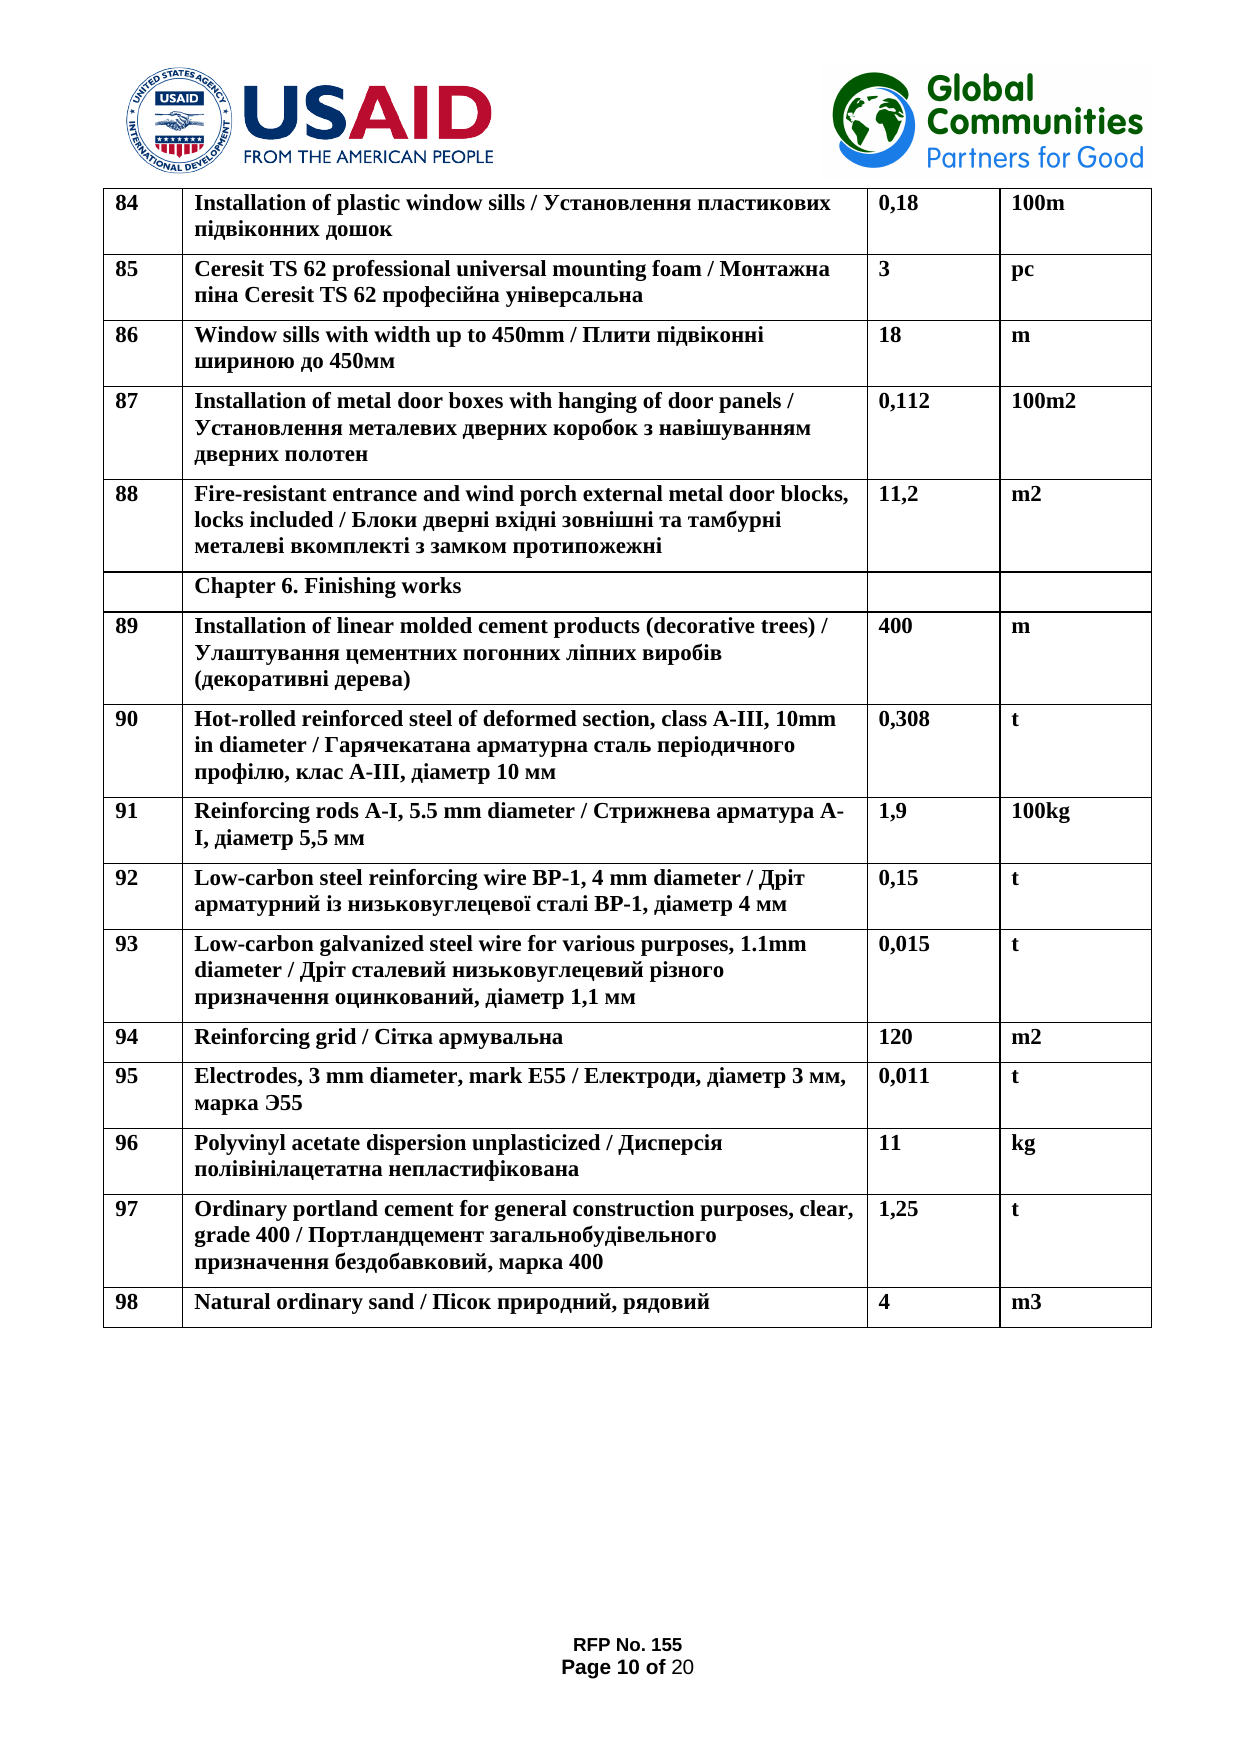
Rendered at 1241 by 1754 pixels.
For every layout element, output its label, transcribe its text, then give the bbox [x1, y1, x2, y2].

table_cell [868, 573, 999, 611]
table_cell 0,015 [868, 930, 999, 1022]
table_cell Polyvinyl acetate dispersion unplasticized / Дисперсія полівінілацетатна непластифікована [183, 1129, 867, 1194]
table_cell 4 [868, 1288, 999, 1327]
table_cell 100kg [1001, 798, 1151, 863]
table_cell 98 [104, 1288, 182, 1327]
table_cell m2 [1001, 1023, 1151, 1062]
table_cell 92 [104, 864, 182, 929]
table_cell 18 [868, 321, 999, 386]
table_cell [104, 573, 182, 611]
table_cell 0,18 [868, 189, 999, 254]
picture [821, 62, 1153, 179]
table_cell 400 [868, 613, 999, 704]
table_cell m2 [1001, 480, 1151, 571]
table_cell 95 [104, 1063, 182, 1128]
table_cell Natural ordinary sand / Пісок природний, рядовий [183, 1288, 867, 1327]
table_cell 89 [104, 613, 182, 704]
table_cell 90 [104, 705, 182, 797]
table_cell Installation of plastic window sills / Установлення пластикових підвіконних дошок [183, 189, 867, 254]
table_cell t [1001, 930, 1151, 1022]
table_cell Electrodes, 3 mm diameter, mark E55 / Електроди, діаметр 3 мм, марка Э55 [183, 1063, 867, 1128]
table_cell 120 [868, 1023, 999, 1062]
table_cell 86 [104, 321, 182, 386]
table_cell 96 [104, 1129, 182, 1194]
table_cell Low-carbon galvanized steel wire for various purposes, 1.1mm diameter / Дріт сталевий низьковуглецевий різного призначення оцинкований, діаметр 1,1 мм [183, 930, 867, 1022]
table_cell Installation of linear molded cement products (decorative trees) / Улаштування цементних погонних ліпних виробів (декоративні дерева) [183, 613, 867, 704]
picture [113, 45, 500, 188]
table_cell 93 [104, 930, 182, 1022]
table_cell Low-carbon steel reinforcing wire ВР-1, 4 mm diameter / Дріт арматурний із низьковуглецевої сталі ВР-1, діаметр 4 мм [183, 864, 867, 929]
table_cell 84 [104, 189, 182, 254]
table_cell 0,308 [868, 705, 999, 797]
table_cell t [1001, 1195, 1151, 1287]
table_cell 11,2 [868, 480, 999, 571]
table_cell t [1001, 705, 1151, 797]
table_cell Ordinary portland cement for general construction purposes, clear, grade 400 / Портландцемент загальнобудівельного призначення бездобавковий, марка 400 [183, 1195, 867, 1287]
table_cell 91 [104, 798, 182, 863]
table_cell 87 [104, 387, 182, 479]
table_cell Reinforcing rods A-I, 5.5 mm diameter / Стрижнева арматура А-І, діаметр 5,5 мм [183, 798, 867, 863]
table_cell 88 [104, 480, 182, 571]
table_cell Window sills with width up to 450mm / Плити підвіконні шириною до 450мм [183, 321, 867, 386]
table_cell t [1001, 864, 1151, 929]
table_cell 3 [868, 255, 999, 320]
table_cell 85 [104, 255, 182, 320]
table_cell 1,25 [868, 1195, 999, 1287]
table_cell Chapter 6. Finishing works [183, 573, 867, 611]
table_cell 97 [104, 1195, 182, 1287]
table_cell 0,112 [868, 387, 999, 479]
table_cell 1,9 [868, 798, 999, 863]
table_cell m [1001, 613, 1151, 704]
table_cell Reinforcing grid / Сітка армувальна [183, 1023, 867, 1062]
table_cell m [1001, 321, 1151, 386]
table_cell 11 [868, 1129, 999, 1194]
table_cell Hot-rolled reinforced steel of deformed section, class A-III, 10mm in diameter / Гарячекатана арматурна сталь періодичного профілю, клас А-ІІІ, діаметр 10 мм [183, 705, 867, 797]
table_cell Installation of metal door boxes with hanging of door panels / Установлення металевих дверних коробок з навішуванням дверних полотен [183, 387, 867, 479]
table_cell pc [1001, 255, 1151, 320]
table_cell Ceresit TS 62 professional universal mounting foam / Монтажна піна Сеrеsіt TS 62 професійна універсальна [183, 255, 867, 320]
table_cell 0,15 [868, 864, 999, 929]
table_cell t [1001, 1063, 1151, 1128]
table_cell [1001, 573, 1151, 611]
table_cell 100m2 [1001, 387, 1151, 479]
table_cell m3 [1001, 1288, 1151, 1327]
table_cell kg [1001, 1129, 1151, 1194]
table_cell 100m [1001, 189, 1151, 254]
table_cell Fire-resistant entrance and wind porch external metal door blocks, locks included / Блоки дверні вхідні зовнішні та тамбурні металеві вкомплекті з замком протипожежні [183, 480, 867, 571]
table_cell 0,011 [868, 1063, 999, 1128]
table_cell 94 [104, 1023, 182, 1062]
